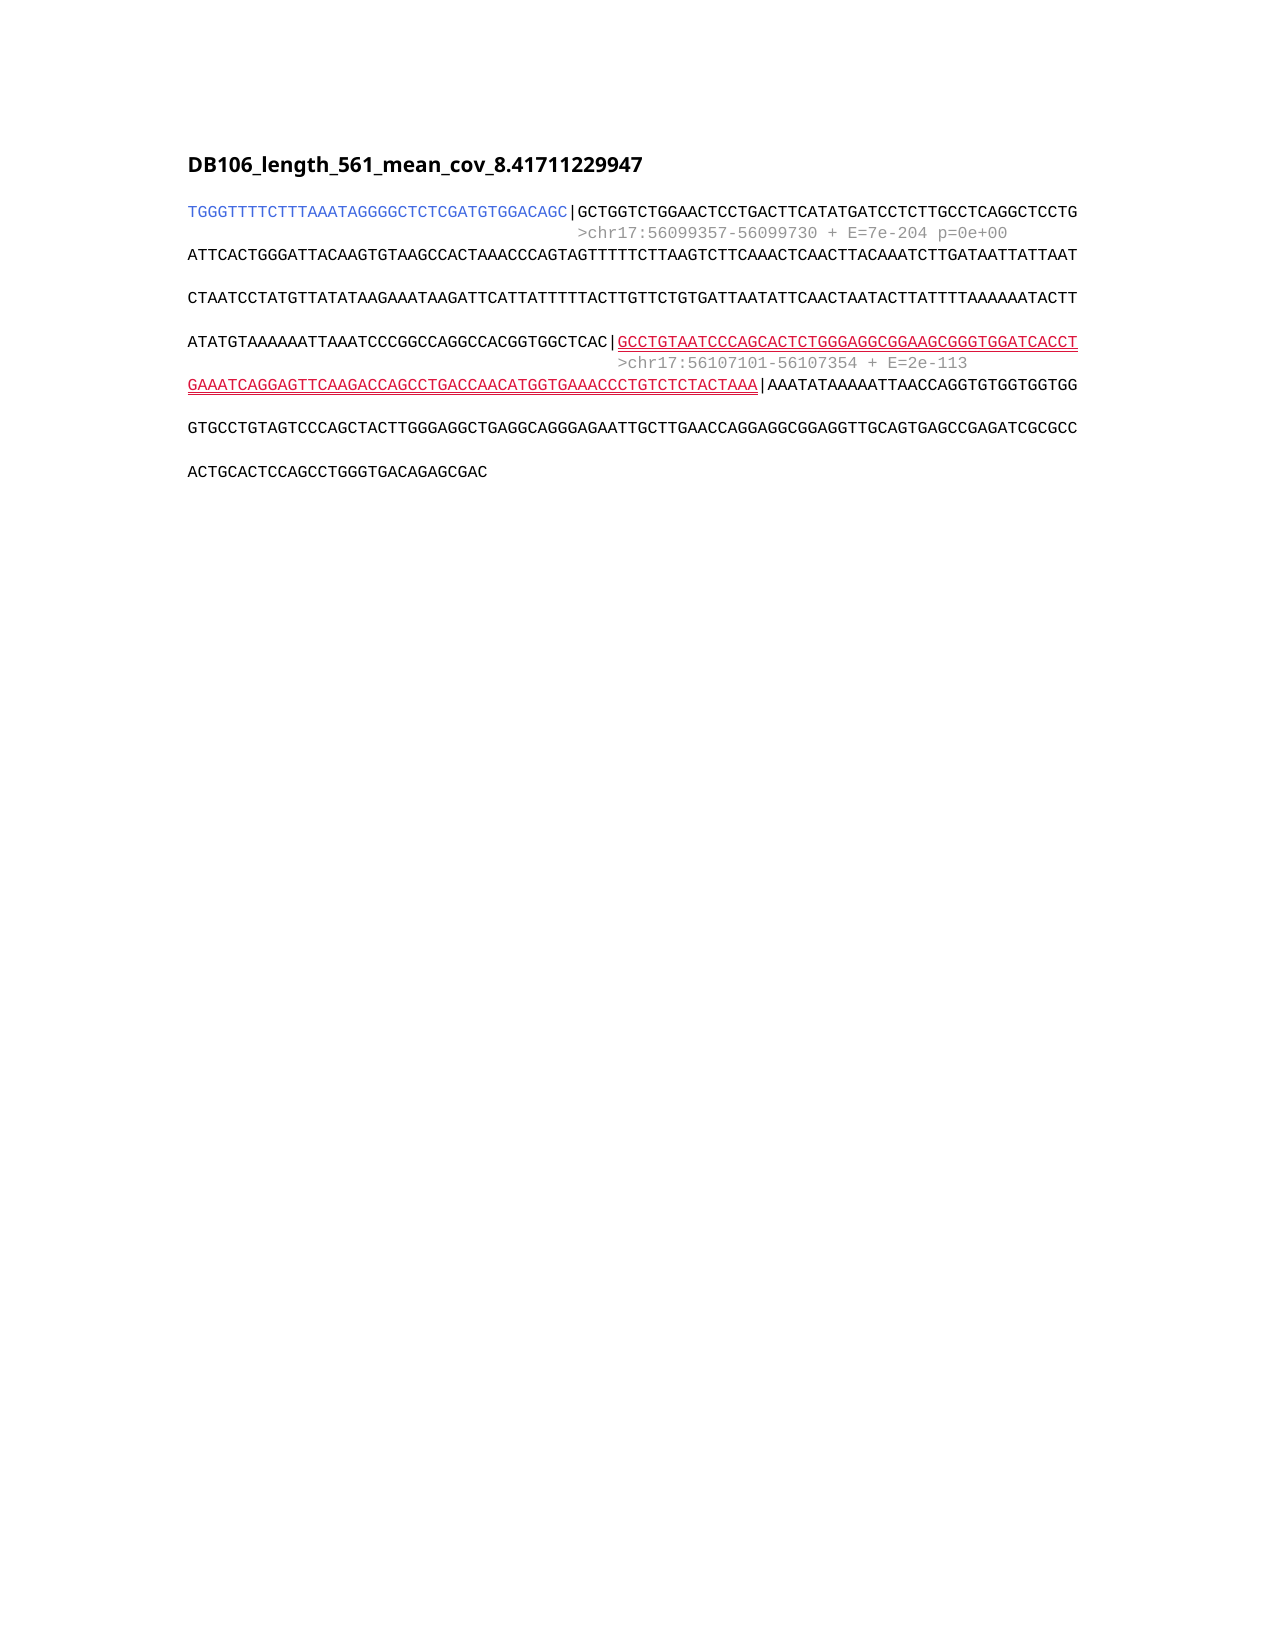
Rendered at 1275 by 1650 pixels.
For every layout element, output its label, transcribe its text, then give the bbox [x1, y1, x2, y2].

text DB106_length_561_mean_cov_8.41711229947 [187, 150, 1087, 178]
text TGGGTTTTCTTTAAATAGGGGCTCTCGATGTGGACAGC|GCTGGTCTGGAACTCCTGACTTCATATGATCCTCTTGCCTCAGGCTCCTG >chr17:56099357-56099730 + E=7e-204 p=0e+00 ATTCACTGGGATTACAAGTGTAAGCCACTAAACCCAGTAGTTTTTCTTAAGTCTTCAAACTCAACTTACAAATCTTGATAATTATTAAT CTAATCCTATGTTATATAAGAAATAAGATTCATTATTTTTACTTGTTCTGTGATTAATATTCAACTAATACTTATTTTAAAAAATACTT ATATGTAAAAAATTAAATCCCGGCCAGGCCACGGTGGCTCAC|GCCTGTAATCCCAGCACTCTGGGAGGCGGAAGCGGGTGGATCACCT >chr17:56107101-56107354 + E=2e-113 GAAATCAGGAGTTCAAGACCAGCCTGACCAACATGGTGAAACCCTGTCTCTACTAAA|AAATATAAAAATTAACCAGGTGTGGTGGTGG GTGCCTGTAGTCCCAGCTACTTGGGAGGCTGAGGCAGGGAGAATTGCTTGAACCAGGAGGCGGAGGTTGCAGTGAGCCGAGATCGCGCC ACTGCACTCCAGCCTGGGTGACAGAGCGAC [187, 203, 1087, 482]
